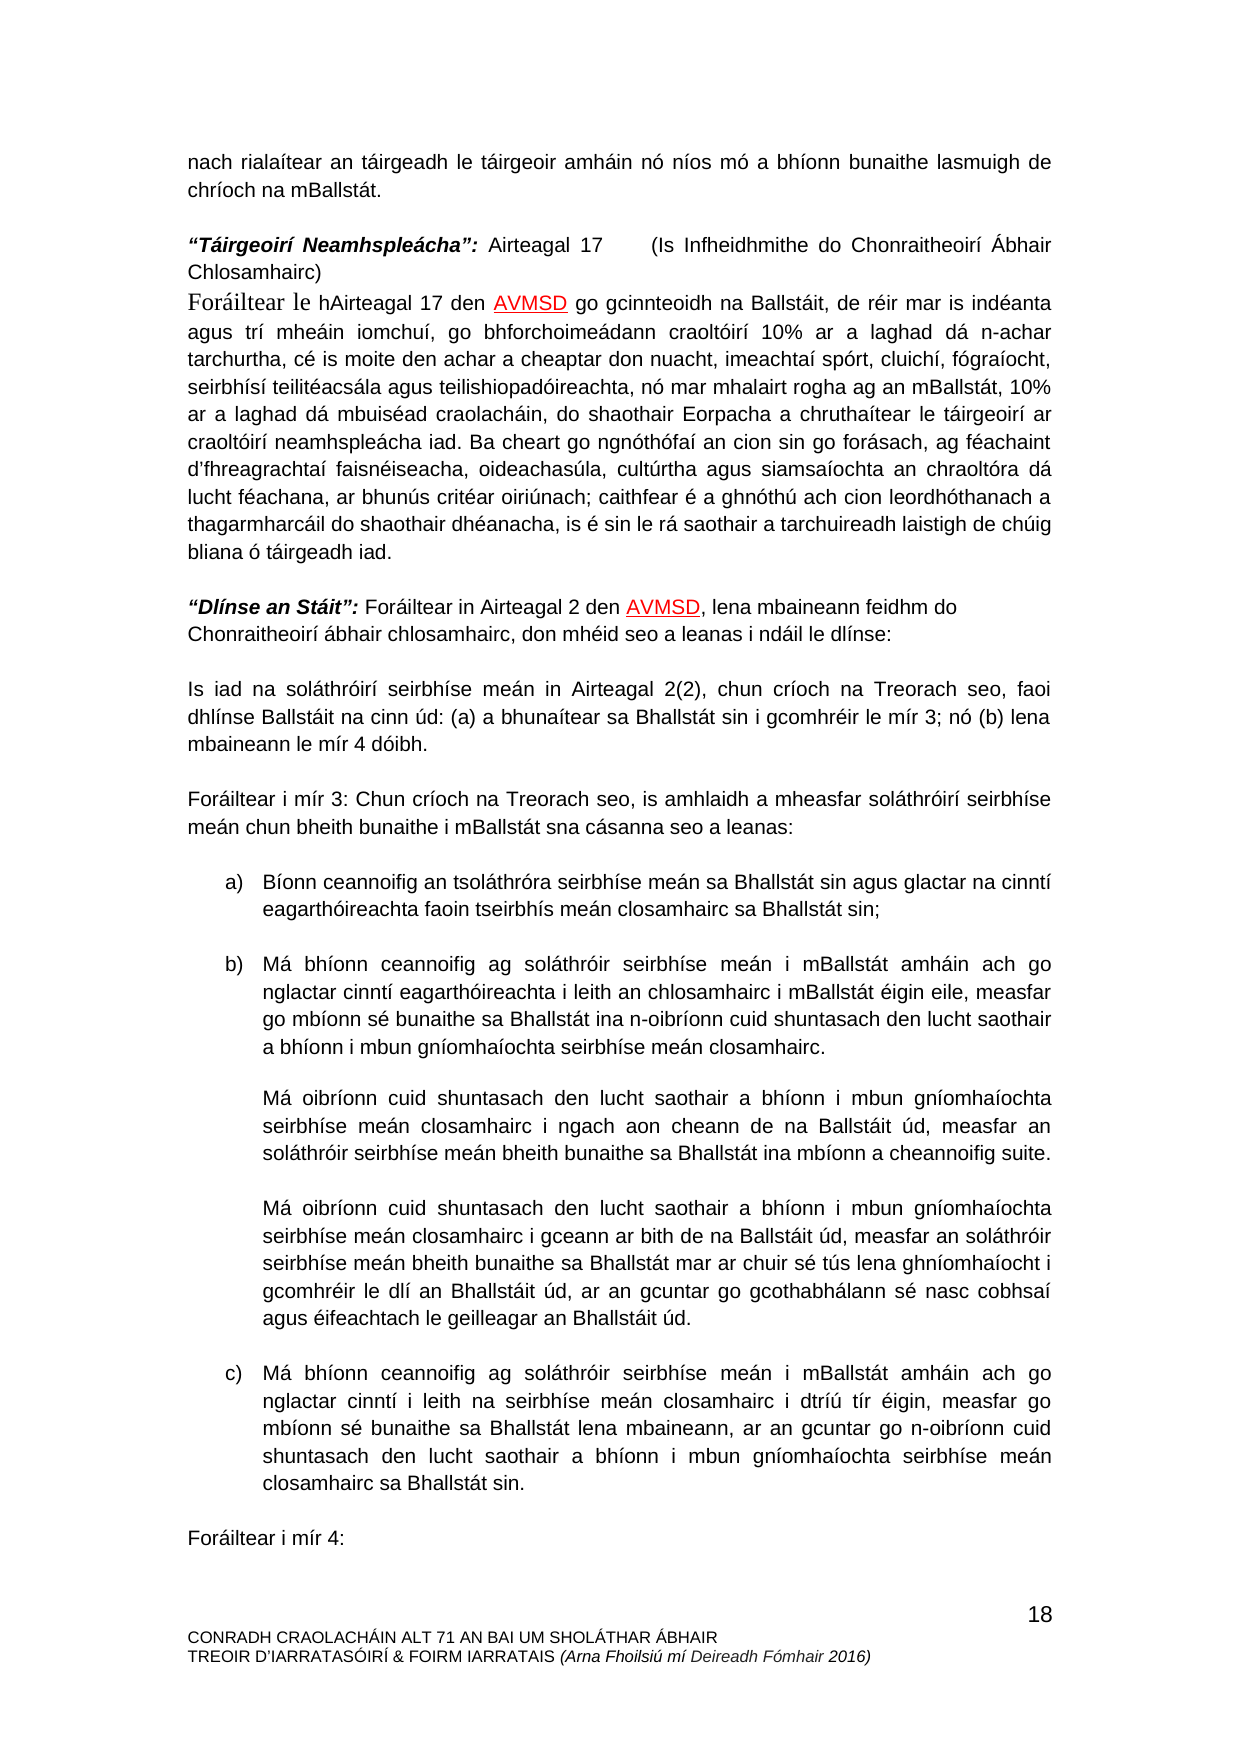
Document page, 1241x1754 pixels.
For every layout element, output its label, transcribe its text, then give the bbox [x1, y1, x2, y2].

list Má bhíonn ceannoifig ag soláthróir seirbhíse meán i mBallstát amháin ach go nglactar cinntí eagarthóireachta i leith an chlosamhairc i mBallstát éigin eile, measfar go mbíonn sé bunaithe sa Bhallstát ina n-oibríonn cuid shuntasach den lucht saothair a bhíonn i mbun gníomhaíochta seirbhíse meán closamhairc. [225, 952, 1053, 1059]
text Foráiltear i mír 3: Chun críoch na Treorach seo, is amhlaidh a mheasfar soláthróirí seirbhíse meán chun bheith bunaithe i mBallstát sna cásanna seo a leanas: [187, 787, 1053, 839]
text Má oibríonn cuid shuntasach den lucht saothair a bhíonn i mbun gníomhaíochta seirbhíse meán closamhairc i gceann ar bith de na Ballstáit úd, measfar an soláthróir seirbhíse meán bheith bunaithe sa Bhallstát mar ar chuir sé tús lena ghníomhaíocht i gcomhréir le dlí an Bhallstáit úd, ar an gcuntar go gcothabhálann sé nasc cobhsaí agus éifeachtach le geilleagar an Bhallstáit úd. [262, 1196, 1053, 1330]
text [187, 150, 1053, 201]
list Bíonn ceannoifig an tsoláthróra seirbhíse meán sa Bhallstát sin agus glactar na cinntí eagarthóireachta faoin tseirbhís meán closamhairc sa Bhallstát sin; [225, 870, 1053, 921]
text Foráiltear i mír 4: [187, 1526, 1053, 1550]
text Foráiltear le hAirteagal 17 den AVMSD go gcinnteoidh na Ballstáit, de réir mar is indéanta agus trí mheáin iomchuí, go bhforchoimeádann craoltóirí 10% ar a laghad dá n-achar tarchurtha, cé is moite den achar a cheaptar don nuacht, imeachtaí spórt, cluichí, fógraíocht, seirbhísí teilitéacsála agus teilishiopadóireachta, nó mar mhalairt rogha ag an mBallstát, 10% ar a laghad dá mbuiséad craolacháin, do shaothair Eorpacha a chruthaítear le táirgeoirí ar craoltóirí neamhspleácha iad. Ba cheart go ngnóthófaí an cion sin go forásach, ag féachaint d’fhreagrachtaí faisnéiseacha, oideachasúla, cultúrtha agus siamsaíochta an chraoltóra dá lucht féachana, ar bhunús critéar oiriúnach; caithfear é a ghnóthú ach cion leordhóthanach a thagarmharcáil do shaothair dhéanacha, is é sin le rá saothair a tarchuireadh laistigh de chúig bliana ó táirgeadh iad. [187, 287, 1053, 564]
text “Dlínse an Stáit”: Foráiltear in Airteagal 2 den AVMSD, lena mbaineann feidhm do Chonraitheoirí ábhair chlosamhairc, don mhéid seo a leanas i ndáil le dlínse: [187, 595, 1053, 646]
list Má oibríonn cuid shuntasach den lucht saothair a bhíonn i mbun gníomhaíochta seirbhíse meán closamhairc i ngach aon cheann de na Ballstáit úd, measfar an soláthróir seirbhíse meán bheith bunaithe sa Bhallstát ina mbíonn a cheannoifig suite. [262, 1086, 1053, 1165]
list Má bhíonn ceannoifig ag soláthróir seirbhíse meán i mBallstát amháin ach go nglactar cinntí i leith na seirbhíse meán closamhairc i dtríú tír éigin, measfar go mbíonn sé bunaithe sa Bhallstát lena mbaineann, ar an gcuntar go n-oibríonn cuid shuntasach den lucht saothair a bhíonn i mbun gníomhaíochta seirbhíse meán closamhairc sa Bhallstát sin. [225, 1361, 1053, 1495]
text Is iad na soláthróirí seirbhíse meán in Airteagal 2(2), chun críoch na Treorach seo, faoi dhlínse Ballstáit na cinn úd: (a) a bhunaítear sa Bhallstát sin i gcomhréir le mír 3; nó (b) lena mbaineann le mír 4 dóibh. [187, 677, 1053, 756]
text “Táirgeoirí Neamhspleácha”: Airteagal 17 (Is Infheidhmithe do Chonraitheoirí Ábhair Chlosamhairc) [187, 232, 1053, 284]
